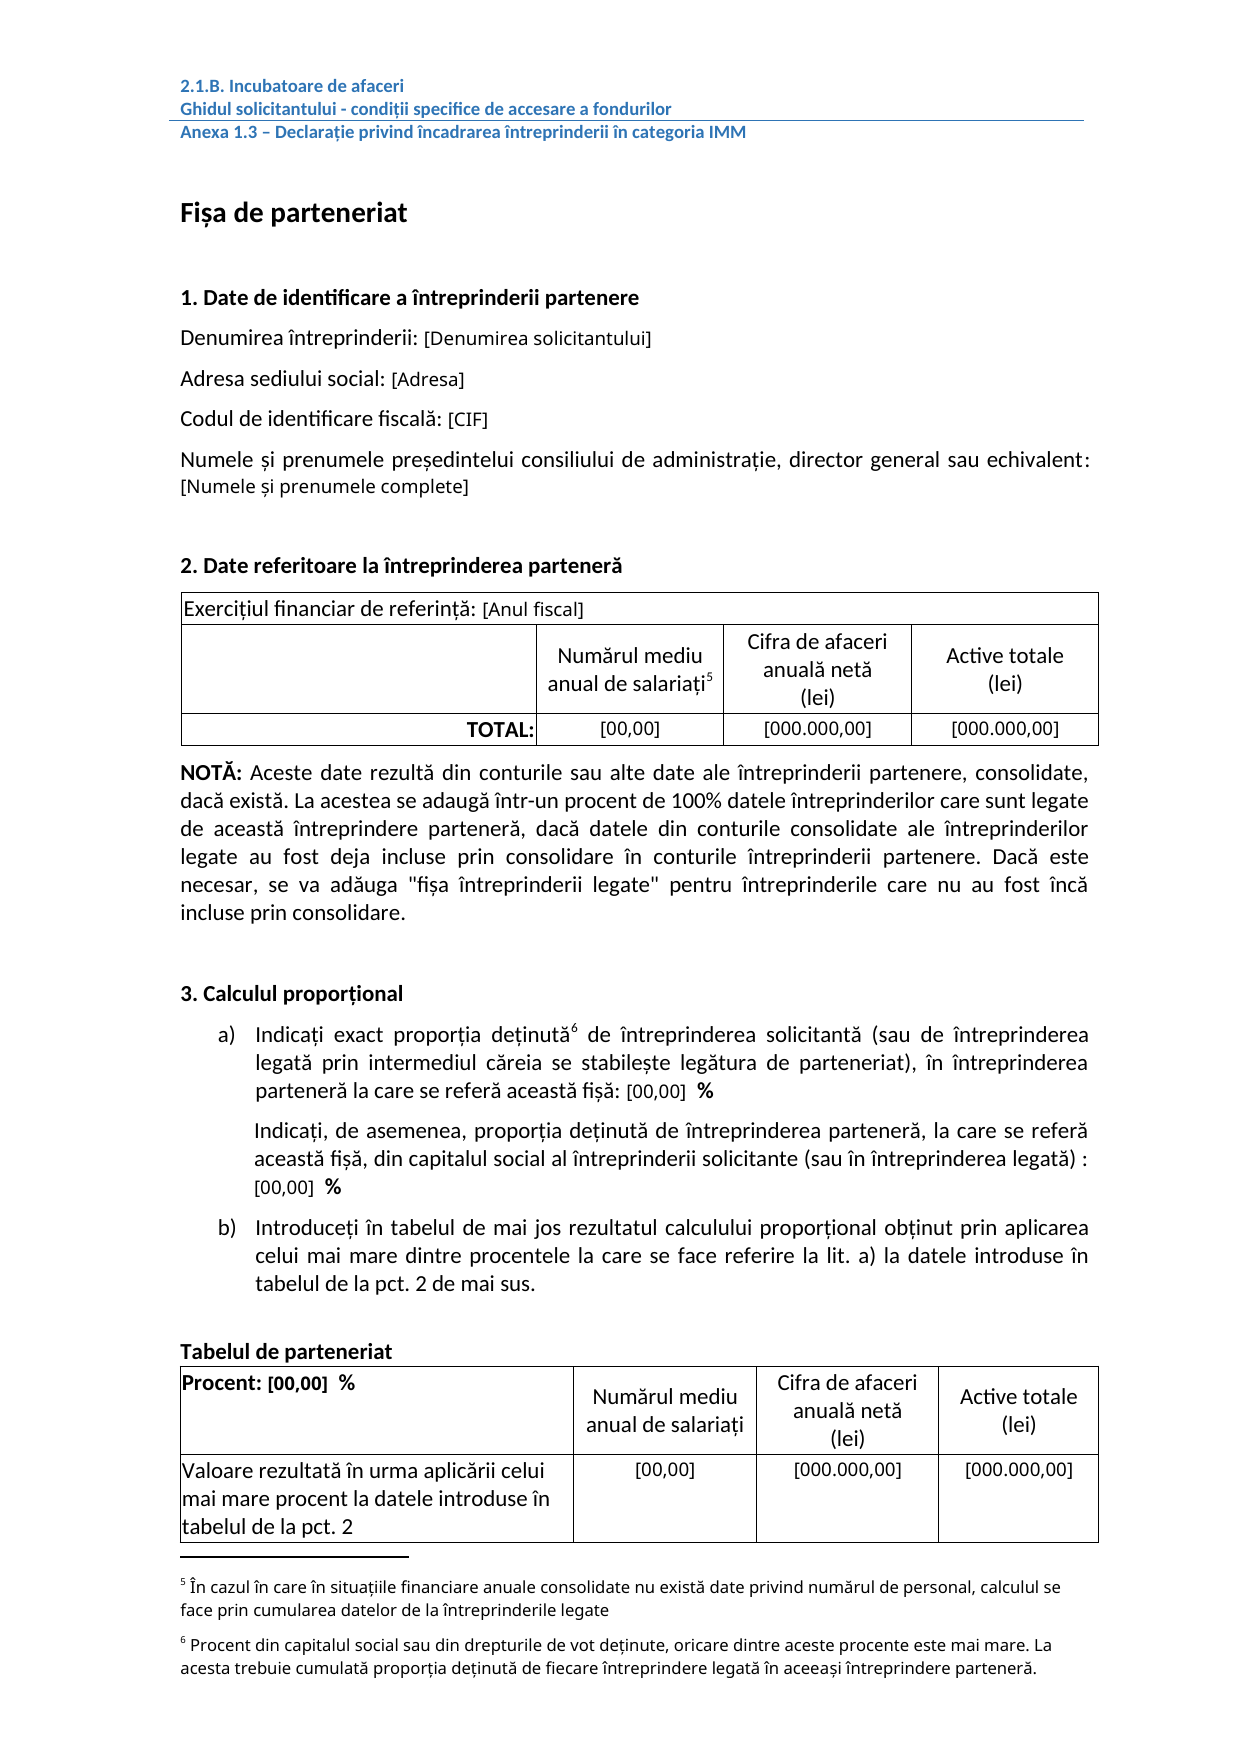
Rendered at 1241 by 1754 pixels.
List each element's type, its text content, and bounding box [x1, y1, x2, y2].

table_header Exerciţiul financiar de referinţă: [182, 593, 1098, 624]
list Introduceţi în tabelul de mai jos rezultatul calculului proporţional obţinut prin aplicarea celui mai mare dintre procentele la care se face referire la lit. a) la datele introduse în tabelul de la pct. 2 de mai sus. [218, 1213, 1090, 1297]
table_cell [939, 1455, 1098, 1542]
text Codul de identificare fiscală: [180, 404, 1090, 432]
table_header Cifra de afaceri anuală netă (lei) [757, 1367, 938, 1454]
table_header Procent: % [181, 1367, 573, 1454]
table_cell [537, 714, 723, 744]
text Adresa sediului social: [180, 364, 1090, 392]
text NOTĂ: Aceste date rezultă din conturile sau alte date ale întreprinderii partenere, consolidate, dacă există. La acestea se adaugă într-un procent de 100% datele întreprinderilor care sunt legate de această întreprindere parteneră, dacă datele din conturile consolidate ale întreprinderilor legate au fost deja incluse prin consolidare în conturile întreprinderii partenere. Dacă este necesar, se va adăuga "fişa întreprinderii legate" pentru întreprinderile care nu au fost încă incluse prin consolidare. [180, 758, 1090, 926]
text Denumirea întreprinderii: [180, 323, 1090, 351]
text 2. Date referitoare la întreprinderea parteneră [180, 551, 1090, 579]
table_cell [574, 1455, 756, 1542]
table_cell [182, 625, 536, 712]
text 1. Date de identificare a întreprinderii partenere [180, 283, 1090, 311]
subtitle Fişa de parteneriat [180, 194, 1090, 230]
table_header Active totale (lei) [939, 1367, 1098, 1454]
table_cell Cifra de afaceri anuală netă (lei) [724, 625, 911, 712]
table_header Numărul mediu anual de salariaţi [574, 1367, 756, 1454]
subtitle Tabelul de parteneriat [180, 1337, 1090, 1366]
table_cell TOTAL: [182, 714, 536, 744]
text Indicaţi, de asemenea, proporţia deţinută de întreprinderea parteneră, la care se referă această fişă, din capitalul social al întreprinderii solicitante (sau în întreprinderea legată) : % [254, 1116, 1090, 1200]
list Indicaţi exact proporţia deţinută de întreprinderea solicitantă (sau de întreprinderea legată prin intermediul căreia se stabileşte legătura de parteneriat), în întreprinderea parteneră la care se referă această fişă: % [218, 1020, 1090, 1104]
table_cell [724, 714, 911, 744]
table_cell Valoare rezultată în urma aplicării celui mai mare procent la datele introduse în tabelul de la pct. 2 [181, 1455, 573, 1542]
text 3. Calculul proporţional [180, 979, 1090, 1007]
text Numele şi prenumele preşedintelui consiliului de administraţie, director general sau echivalent: [180, 445, 1090, 498]
table_cell Active totale (lei) [912, 625, 1098, 712]
table_cell [757, 1455, 938, 1542]
table_cell [912, 714, 1098, 744]
table_cell Numărul mediu anual de salariaţi [537, 625, 723, 712]
